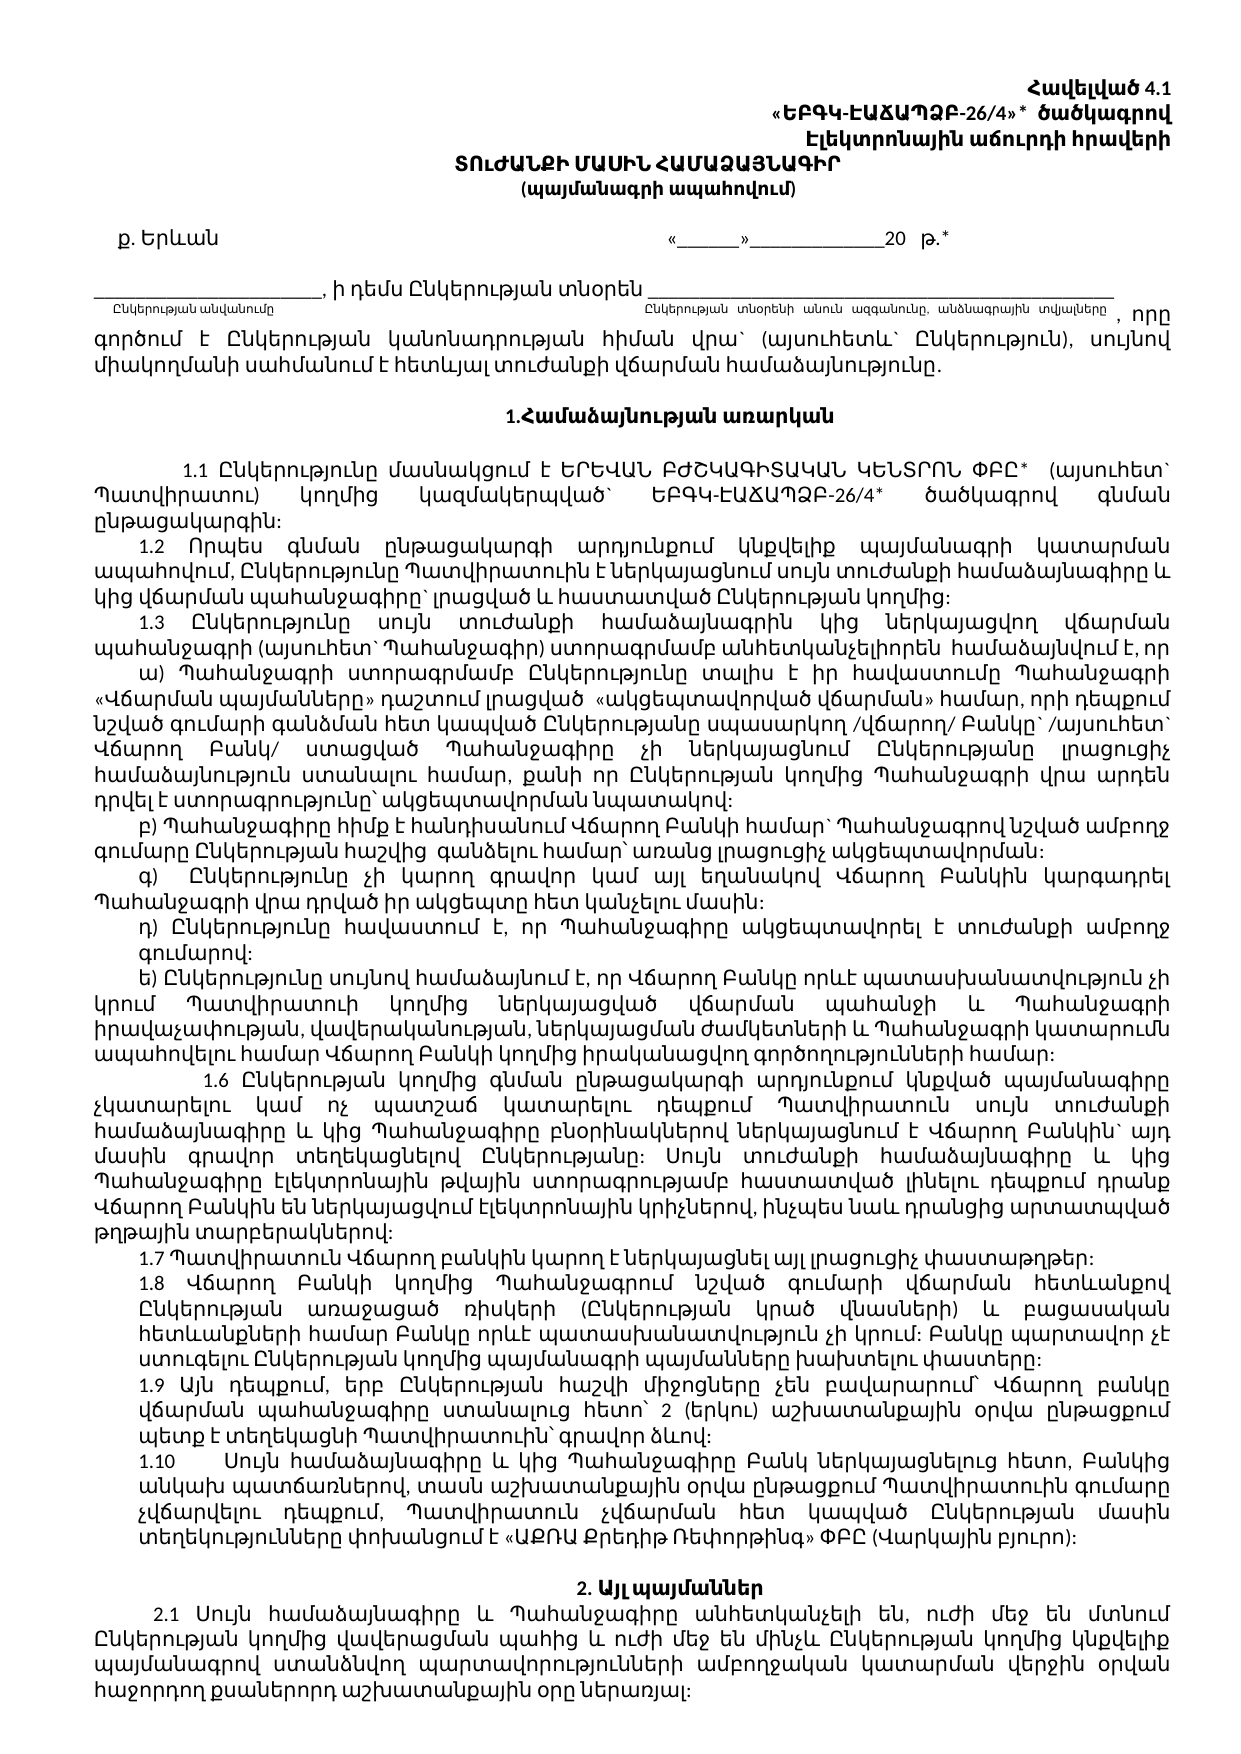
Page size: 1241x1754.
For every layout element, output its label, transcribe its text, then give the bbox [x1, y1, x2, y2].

text Հավելված 4.1 [94, 75, 1171, 100]
text գ) Ընկերությունը չի կարող գրավոր կամ այլ եղանակով Վճարող Բանկին կարգադրել Պահանջագրի վրա դրված իր ակցեպտը հետ կանչելու մասին: [94, 864, 1171, 914]
text Ընկերության անվանումը Ընկերության տնօրենի անուն ազգանունը, անձնագրային տվյալները , որը գործում է Ընկերության կանոնադրության հիման վրա` (այսուհետև` Ընկերություն), սույնով միակողմանի սահմանում է հետևյալ տուժանքի վճարման համաձայնությունը. [94, 301, 1171, 377]
text 1.6 Ընկերության կողմից գնման ընթացակարգի արդյունքում կնքված պայմանագիրը չկատարելու կամ ոչ պատշաճ կատարելու դեպքում Պատվիրատուն սույն տուժանքի համաձայնագիրը և կից Պահանջագիրը բնօրինակներով ներկայացնում է Վճարող Բանկին` այդ մասին գրավոր տեղեկացնելով Ընկերությանը: Սույն տուժանքի համաձայնագիրը և կից Պահանջագիրը էլեկտրոնային թվային ստորագրությամբ հաստատված լինելու դեպքում դրանք Վճարող Բանկին են ներկայացվում էլեկտրոնային կրիչներով, ինչպես նաև դրանցից արտատպված թղթային տարբերակներով: [94, 1067, 1171, 1245]
text (պայմանագրի ապահովում) [94, 177, 1171, 199]
text 1.9 Այն դեպքում, երբ Ընկերության հաշվի միջոցները չեն բավարարում՝ Վճարող բանկը վճարման պահանջագիրը ստանալուց հետո՝ 2 (երկու) աշխատանքային օրվա ընթացքում պետք է տեղեկացնի Պատվիրատուին՝ գրավոր ձևով: [138, 1372, 1171, 1448]
text 2. Այլ պայմաններ [169, 1575, 1171, 1601]
text բ) Պահանջագիրը հիմք է հանդիսանում Վճարող Բանկի համար` Պահանջագրով նշված ամբողջ գումարը Ընկերության հաշվից գանձելու համար՝ առանց լրացուցիչ ակցեպտավորման: [94, 813, 1171, 864]
text ք. Երևան «______»_____________20 թ.* [94, 225, 1171, 250]
text ՏՈւԺԱՆՔԻ ՄԱՍԻՆ ՀԱՄԱՁԱՅՆԱԳԻՐ [94, 151, 1171, 177]
text ա) Պահանջագրի ստորագրմամբ Ընկերությունը տալիս է իր հավաստումը Պահանջագրի «Վճարման պայմանները» դաշտում լրացված «ակցեպտավորված վճարման» համար, որի դեպքում նշված գումարի գանձման հետ կապված Ընկերությանը սպասարկող /վճարող/ Բանկը` /այսուհետ` Վճարող Բանկ/ ստացված Պահանջագիրը չի ներկայացնում Ընկերությանը լրացուցիչ համաձայնություն ստանալու համար, քանի որ Ընկերության կողմից Պահանջագրի վրա արդեն դրվել է ստորագրությունը՝ ակցեպտավորման նպատակով: [94, 660, 1171, 813]
text Էլեկտրոնային աճուրդի հրավերի [94, 126, 1171, 151]
text դ) Ընկերությունը հավաստում է, որ Պահանջագիրը ակցեպտավորել է տուժանքի ամբողջ գումարով: [138, 914, 1171, 965]
text 1.2 Որպես գնման ընթացակարգի արդյունքում կնքվելիք պայմանագրի կատարման ապահովում, Ընկերությունը Պատվիրատուին է ներկայացնում սույն տուժանքի համաձայնագիրը և կից վճարման պահանջագիրը` լրացված և հաստատված Ընկերության կողմից: [94, 533, 1171, 609]
text 1.1 Ընկերությունը մասնակցում է ԵՐԵՎԱՆ ԲԺՇԿԱԳԻՏԱԿԱՆ ԿԵՆՏՐՈՆ ՓԲԸ* (այսուհետ` Պատվիրատու) կողմից կազմակերպված` ԵԲԳԿ-ԷԱՃԱՊՁԲ-26/4* ծածկագրով գնման ընթացակարգին: [94, 457, 1171, 533]
text «ԵԲԳԿ-ԷԱՃԱՊՁԲ-26/4»* ծածկագրով [94, 100, 1171, 126]
text 1.8 Վճարող Բանկի կողմից Պահանջագրում նշված գումարի վճարման հետևանքով Ընկերության առաջացած ռիսկերի (Ընկերության կրած վնասների) և բացասական հետևանքների համար Բանկը որևէ պատասխանատվություն չի կրում: Բանկը պարտավոր չէ ստուգելու Ընկերության կողմից պայմանագրի պայմանները խախտելու փաստերը: [138, 1270, 1171, 1372]
text 1.3 Ընկերությունը սույն տուժանքի համաձայնագրին կից ներկայացվող վճարման պահանջագրի (այսուհետ` Պահանջագիր) ստորագրմամբ անհետկանչելիորեն համաձայնվում է, որ [94, 609, 1171, 660]
text 2.1 Սույն համաձայնագիրը և Պահանջագիրը անհետկանչելի են, ուժի մեջ են մտնում Ընկերության կողմից վավերացման պահից և ուժի մեջ են մինչև Ընկերության կողմից կնքվելիք պայմանագրով ստանձնվող պարտավորությունների ամբողջական կատարման վերջին օրվան հաջորդող քսաներորդ աշխատանքային օրը ներառյալ: [94, 1601, 1171, 1702]
text ե) Ընկերությունը սույնով համաձայնում է, որ Վճարող Բանկը որևէ պատասխանատվություն չի կրում Պատվիրատուի կողմից ներկայացված վճարման պահանջի և Պահանջագրի իրավաչափության, վավերականության, ներկայացման ժամկետների և Պահանջագրի կատարումն ապահովելու համար Վճարող Բանկի կողմից իրականացվող գործողությունների համար: [94, 965, 1171, 1067]
text 1.Համաձայնության առարկան [169, 403, 1171, 428]
text 1.7 Պատվիրատուն Վճարող բանկին կարող է ներկայացնել այլ լրացուցիչ փաստաթղթեր: [138, 1245, 1171, 1270]
text ______________________, ի դեմս Ընկերության տնօրեն _____________________________________________ [94, 276, 1171, 301]
text 1.10 Սույն համաձայնագիրը և կից Պահանջագիրը Բանկ ներկայացնելուց հետո, Բանկից անկախ պատճառներով, տասն աշխատանքային օրվա ընթացքում Պատվիրատուին գումարը չվճարվելու դեպքում, Պատվիրատուն չվճարման հետ կապված Ընկերության մասին տեղեկությունները փոխանցում է «ԱՔՌԱ Քրեդիթ Ռեփորթինգ» ՓԲԸ (Վարկային բյուրո): [138, 1448, 1171, 1550]
